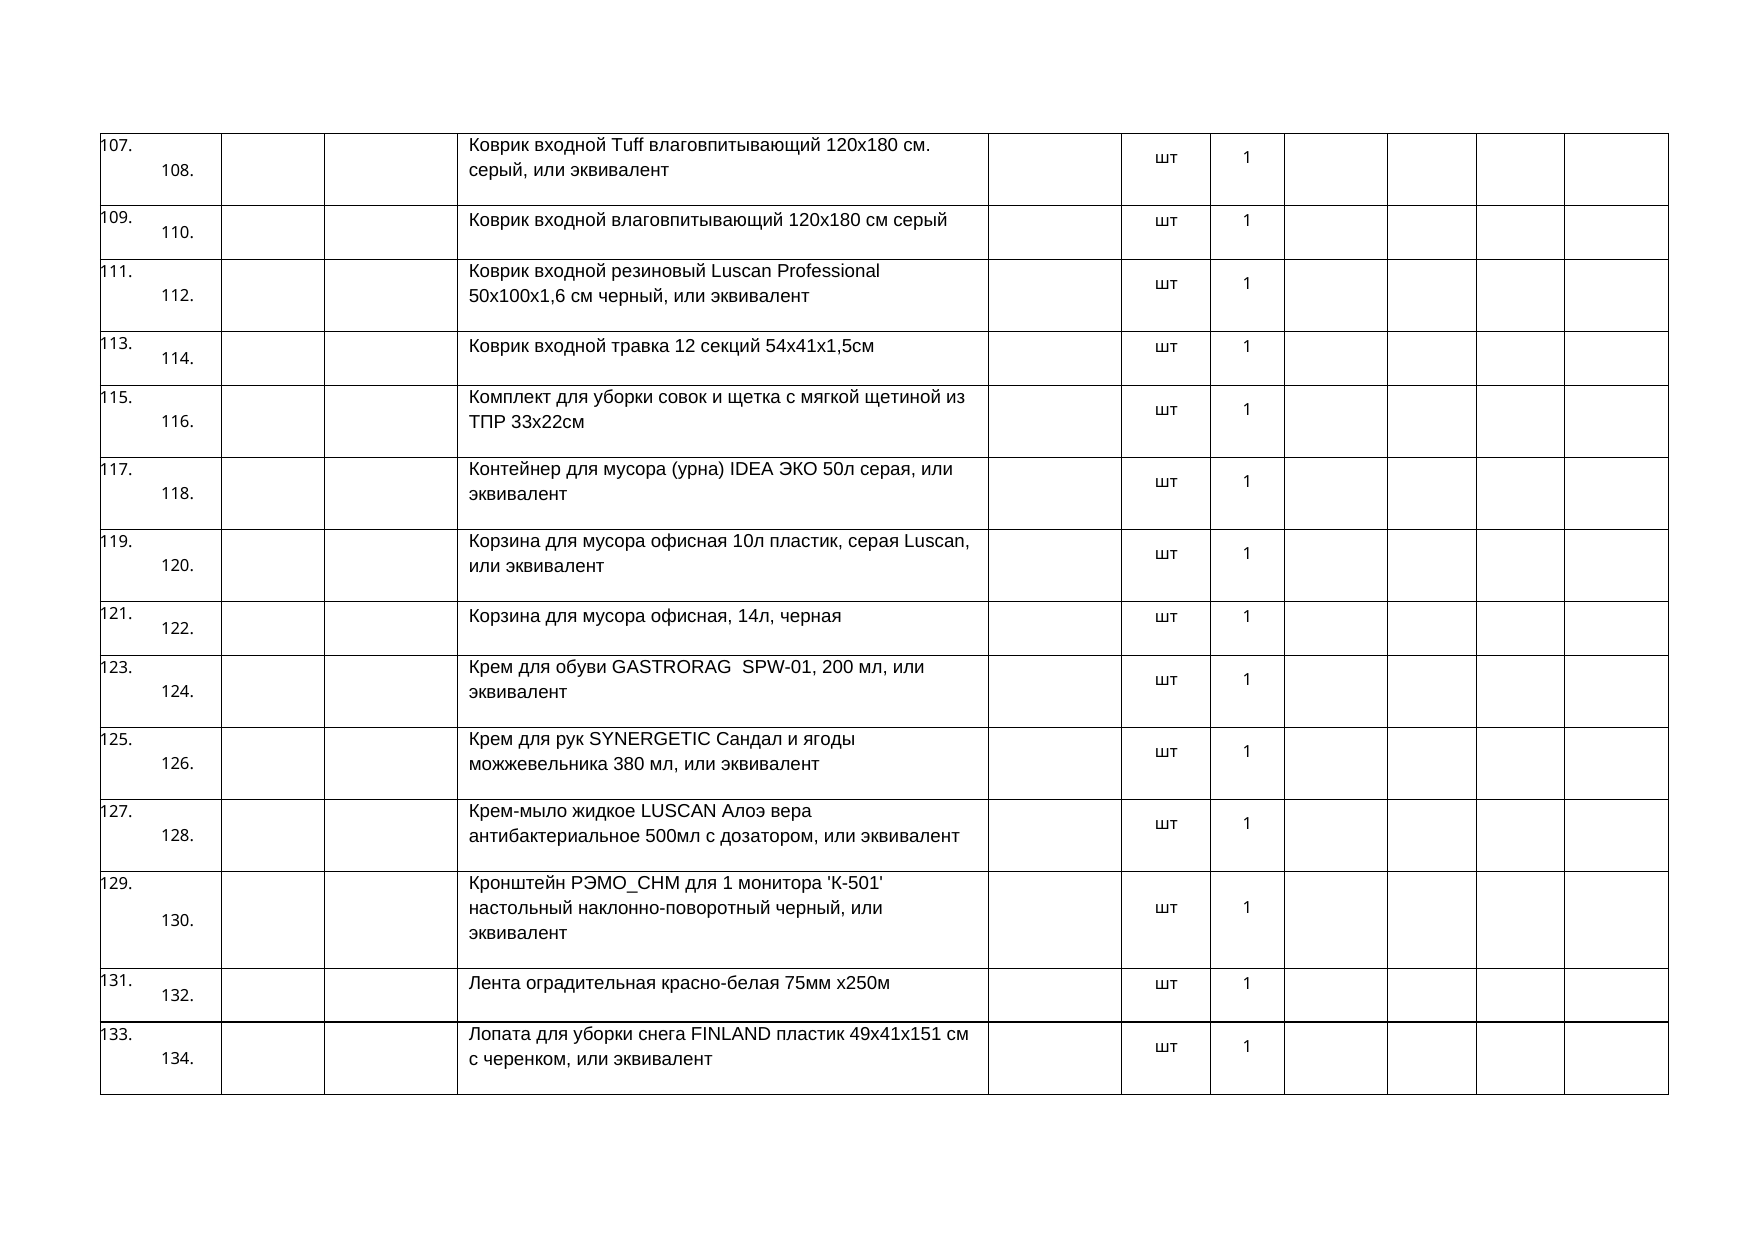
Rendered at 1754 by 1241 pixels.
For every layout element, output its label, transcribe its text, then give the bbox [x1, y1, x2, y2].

table_cell [222, 800, 324, 871]
table_cell [1285, 332, 1387, 384]
table_cell [325, 602, 457, 654]
table_cell 1 [1211, 602, 1284, 654]
table_cell [1477, 386, 1564, 457]
table_cell [989, 206, 1121, 259]
table_cell [1565, 260, 1668, 331]
table_cell [222, 728, 324, 799]
table_cell [989, 530, 1121, 601]
table_cell шт [1122, 260, 1210, 331]
table_cell [1565, 872, 1668, 968]
table_cell [101, 530, 221, 601]
table_cell 1 [1211, 872, 1284, 968]
table_cell [325, 134, 457, 205]
table_cell [325, 872, 457, 968]
table_cell шт [1122, 969, 1210, 1021]
table_cell шт [1122, 800, 1210, 871]
table_cell Контейнер для мусора (урна) IDEA ЭКО 50л серая, или эквивалент [458, 458, 988, 529]
table_cell 1 [1211, 1023, 1284, 1093]
table_cell Коврик входной влаговпитывающий 120х180 см серый [458, 206, 988, 259]
table_cell [1388, 800, 1476, 871]
table_cell 1 [1211, 656, 1284, 727]
table_cell [325, 656, 457, 727]
table_cell [1285, 458, 1387, 529]
table_cell [222, 969, 324, 1021]
table_cell [1477, 530, 1564, 601]
table_cell [1388, 1023, 1476, 1093]
table_cell [989, 656, 1121, 727]
table_cell [1565, 656, 1668, 727]
table_cell [101, 260, 221, 331]
table_cell шт [1122, 386, 1210, 457]
table_cell [222, 1023, 324, 1093]
table_cell [222, 656, 324, 727]
table_cell [222, 206, 324, 259]
table_cell [101, 458, 221, 529]
table_cell шт [1122, 602, 1210, 654]
table_cell [325, 530, 457, 601]
table_cell [1477, 728, 1564, 799]
table_cell [101, 969, 221, 1021]
table_cell [989, 386, 1121, 457]
table_cell 1 [1211, 800, 1284, 871]
table_cell [1285, 800, 1387, 871]
table_cell [1477, 206, 1564, 259]
table_cell [989, 800, 1121, 871]
table_cell 1 [1211, 530, 1284, 601]
table_cell [1388, 134, 1476, 205]
table_cell [1285, 206, 1387, 259]
table_cell 1 [1211, 386, 1284, 457]
table_cell Коврик входной Tuff влаговпитывающий 120x180 см. серый, или эквивалент [458, 134, 988, 205]
table_cell [989, 602, 1121, 654]
table_cell [222, 260, 324, 331]
table_cell Крем для рук SYNERGETIC Сандал и ягоды можжевельника 380 мл, или эквивалент [458, 728, 988, 799]
table_cell шт [1122, 1023, 1210, 1093]
table_cell [325, 728, 457, 799]
table_cell [101, 1023, 221, 1093]
table_cell [101, 656, 221, 727]
table_cell [1565, 134, 1668, 205]
table_cell [1477, 260, 1564, 331]
table_cell [222, 386, 324, 457]
table_cell [325, 1023, 457, 1093]
table_cell [1388, 332, 1476, 384]
table_cell [1565, 1023, 1668, 1093]
table_cell Комплект для уборки совок и щетка с мягкой щетиной из ТПР 33х22см [458, 386, 988, 457]
table_cell шт [1122, 530, 1210, 601]
table_cell [101, 602, 221, 654]
table_cell [1477, 1023, 1564, 1093]
table_cell [325, 260, 457, 331]
table_cell [1285, 134, 1387, 205]
table_cell [1565, 969, 1668, 1021]
table_cell [1477, 134, 1564, 205]
table_cell [325, 206, 457, 259]
table_cell Корзина для мусора офисная, 14л, черная [458, 602, 988, 654]
table_cell [101, 206, 221, 259]
table_cell [1565, 458, 1668, 529]
table_cell [989, 458, 1121, 529]
table_cell [989, 260, 1121, 331]
table_cell 1 [1211, 969, 1284, 1021]
table_cell [1285, 728, 1387, 799]
table_cell [1477, 332, 1564, 384]
table_cell [222, 332, 324, 384]
table_cell [325, 800, 457, 871]
table_cell 1 [1211, 260, 1284, 331]
table_cell шт [1122, 332, 1210, 384]
table_cell [222, 872, 324, 968]
table_cell [1565, 332, 1668, 384]
table_cell [1388, 656, 1476, 727]
table_cell [222, 530, 324, 601]
table_cell Коврик входной резиновый Luscan Professional 50x100х1,6 см черный, или эквивалент [458, 260, 988, 331]
table_cell шт [1122, 656, 1210, 727]
table_cell [1285, 386, 1387, 457]
table_cell [1477, 872, 1564, 968]
table_cell [325, 332, 457, 384]
table_cell [1388, 969, 1476, 1021]
table_cell [1388, 872, 1476, 968]
table_cell [101, 728, 221, 799]
table_cell [325, 386, 457, 457]
table_cell Лента оградительная красно-белая 75мм х250м [458, 969, 988, 1021]
table_cell 1 [1211, 728, 1284, 799]
table_cell [222, 602, 324, 654]
table_cell [1477, 969, 1564, 1021]
table_cell [1285, 969, 1387, 1021]
table_cell [1388, 530, 1476, 601]
table_cell [1285, 602, 1387, 654]
table_cell [1388, 386, 1476, 457]
table_cell [1565, 728, 1668, 799]
table_cell [1388, 260, 1476, 331]
table_cell [989, 728, 1121, 799]
table_cell Кронштейн РЭМО_СНМ для 1 монитора 'К-501' настольный наклонно-поворотный черный, или эквивалент [458, 872, 988, 968]
table_cell [1285, 260, 1387, 331]
table_cell [1565, 206, 1668, 259]
table_cell [325, 458, 457, 529]
table_cell [1388, 728, 1476, 799]
table_cell 1 [1211, 206, 1284, 259]
table_cell [325, 969, 457, 1021]
table_cell [1565, 530, 1668, 601]
table_cell 1 [1211, 458, 1284, 529]
table_cell [101, 332, 221, 384]
table_cell [1565, 386, 1668, 457]
table_cell [101, 386, 221, 457]
table_cell [1477, 656, 1564, 727]
table_cell шт [1122, 134, 1210, 205]
table_cell [1477, 458, 1564, 529]
table_cell [1477, 800, 1564, 871]
table_cell Корзина для мусора офисная 10л пластик, серая Luscan, или эквивалент [458, 530, 988, 601]
table_cell [989, 134, 1121, 205]
table_cell [222, 134, 324, 205]
table_cell [989, 872, 1121, 968]
table_cell [1285, 1023, 1387, 1093]
table_cell [989, 1023, 1121, 1093]
table_cell Крем-мыло жидкое LUSCAN Алоэ вера антибактериальное 500мл с дозатором, или эквивалент [458, 800, 988, 871]
table_cell шт [1122, 458, 1210, 529]
table_cell [1388, 602, 1476, 654]
table_cell [1285, 530, 1387, 601]
table_cell Лопата для уборки снега FINLAND пластик 49х41х151 см с черенком, или эквивалент [458, 1023, 988, 1093]
table_cell шт [1122, 728, 1210, 799]
table_cell [1565, 602, 1668, 654]
table_cell [101, 800, 221, 871]
table_cell [101, 872, 221, 968]
table_cell шт [1122, 206, 1210, 259]
table_cell [1565, 800, 1668, 871]
table_cell [1388, 458, 1476, 529]
table_cell [1388, 206, 1476, 259]
table_cell Крем для обуви GASTRORAG SPW-01, 200 мл, или эквивалент [458, 656, 988, 727]
table_cell [222, 458, 324, 529]
table_cell [101, 134, 221, 205]
table_cell 1 [1211, 332, 1284, 384]
table_cell [1285, 872, 1387, 968]
table_cell [989, 332, 1121, 384]
table_cell Коврик входной травка 12 секций 54х41х1,5см [458, 332, 988, 384]
table_cell [1285, 656, 1387, 727]
table_cell [989, 969, 1121, 1021]
table_cell [1477, 602, 1564, 654]
table_cell 1 [1211, 134, 1284, 205]
table_cell шт [1122, 872, 1210, 968]
